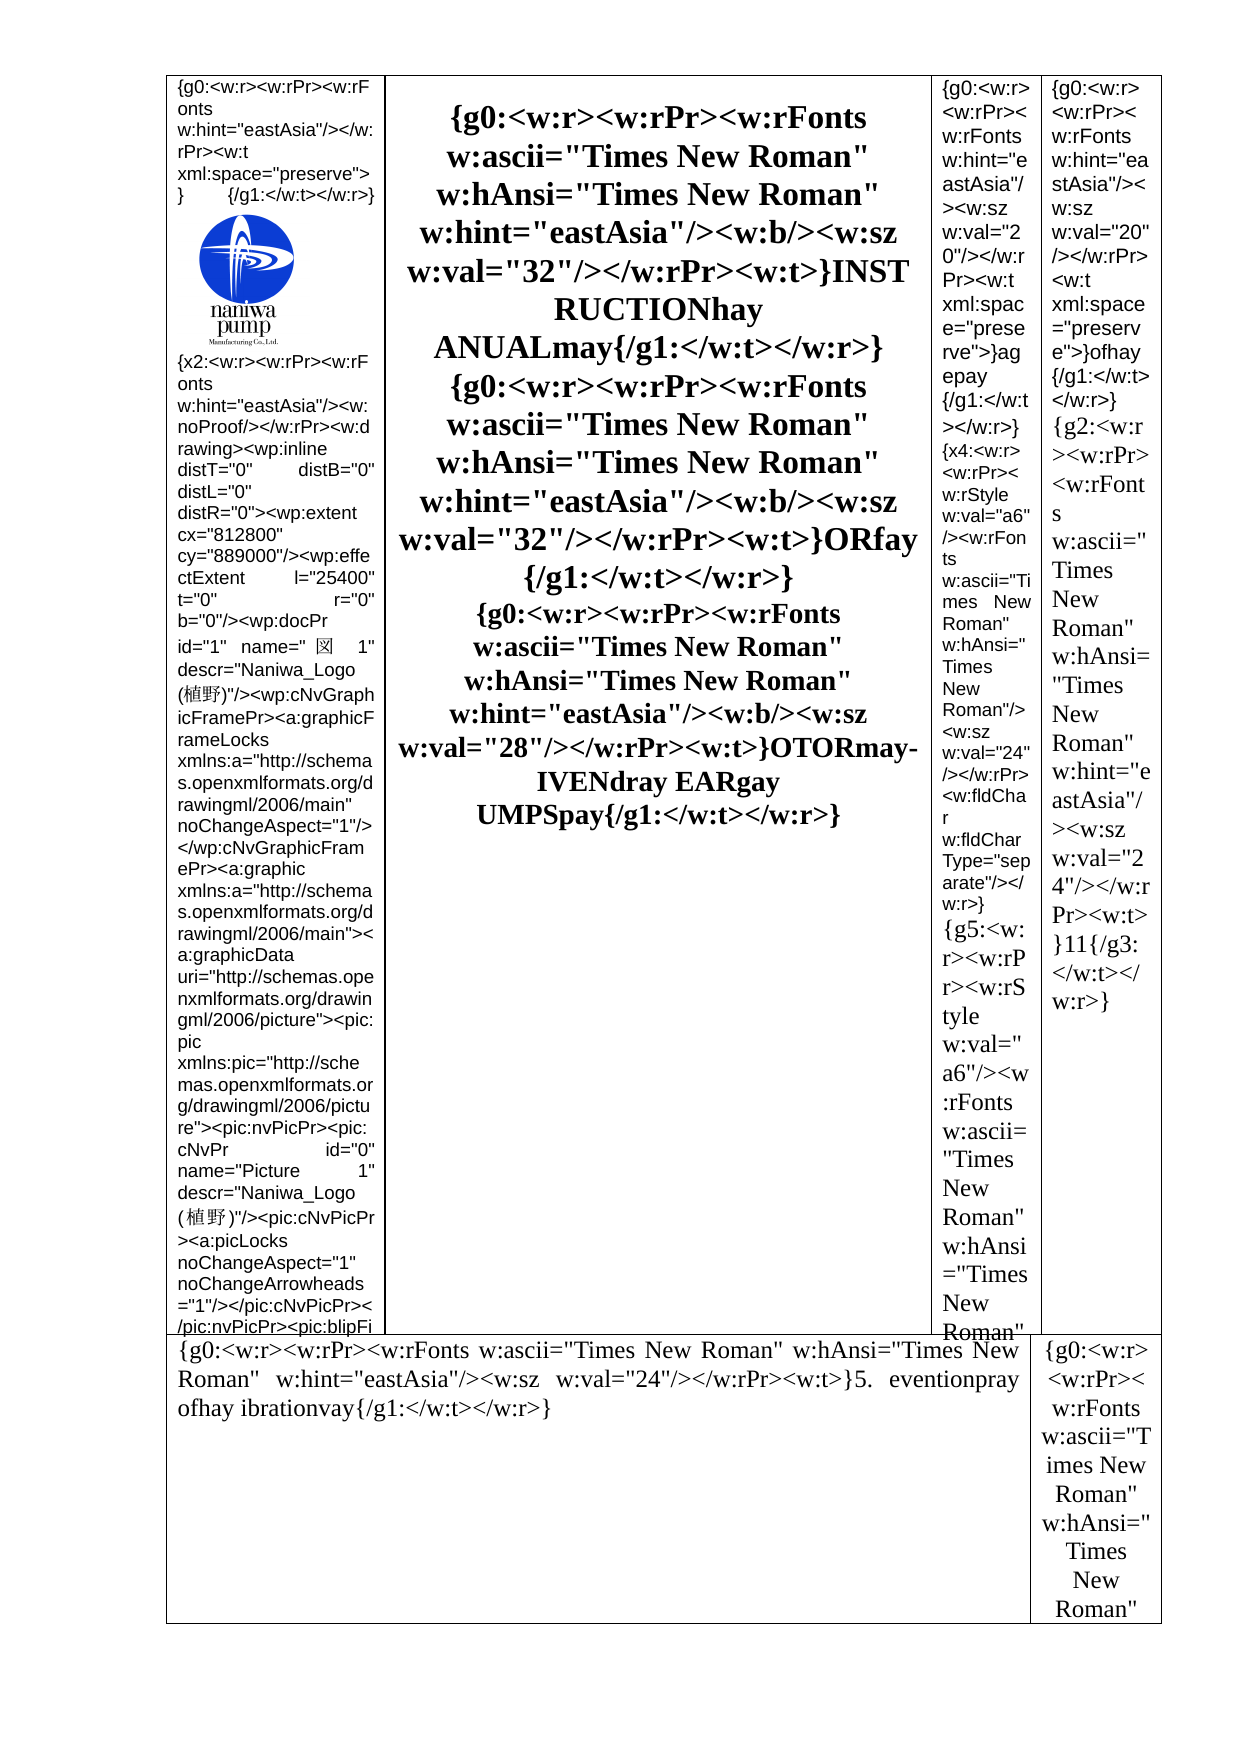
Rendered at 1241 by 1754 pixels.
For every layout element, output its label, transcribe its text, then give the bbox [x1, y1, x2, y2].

table_cell {g0:<w:r><w:rPr><w:rFonts w:ascii="Times New Roman" w:hAnsi="Times New Roman" w:hint="eastAsia"/><w:sz w:val="24"/></w:rPr><w:t>}5. eventionpray ofhay ibrationvay{/g1:</w:t></w:r>} [167, 1335, 1030, 1623]
table_cell {g0:<w:r><w:rPr><w:rFonts w:ascii="Times New Roman" w:hAnsi="Times New Roman" w:hint="eastAsia"/><w:sz w:val="24"/></w:rPr><w:t>}3{/g1:</w:t></w:r>} [1031, 1335, 1161, 1623]
picture [177, 205, 311, 352]
